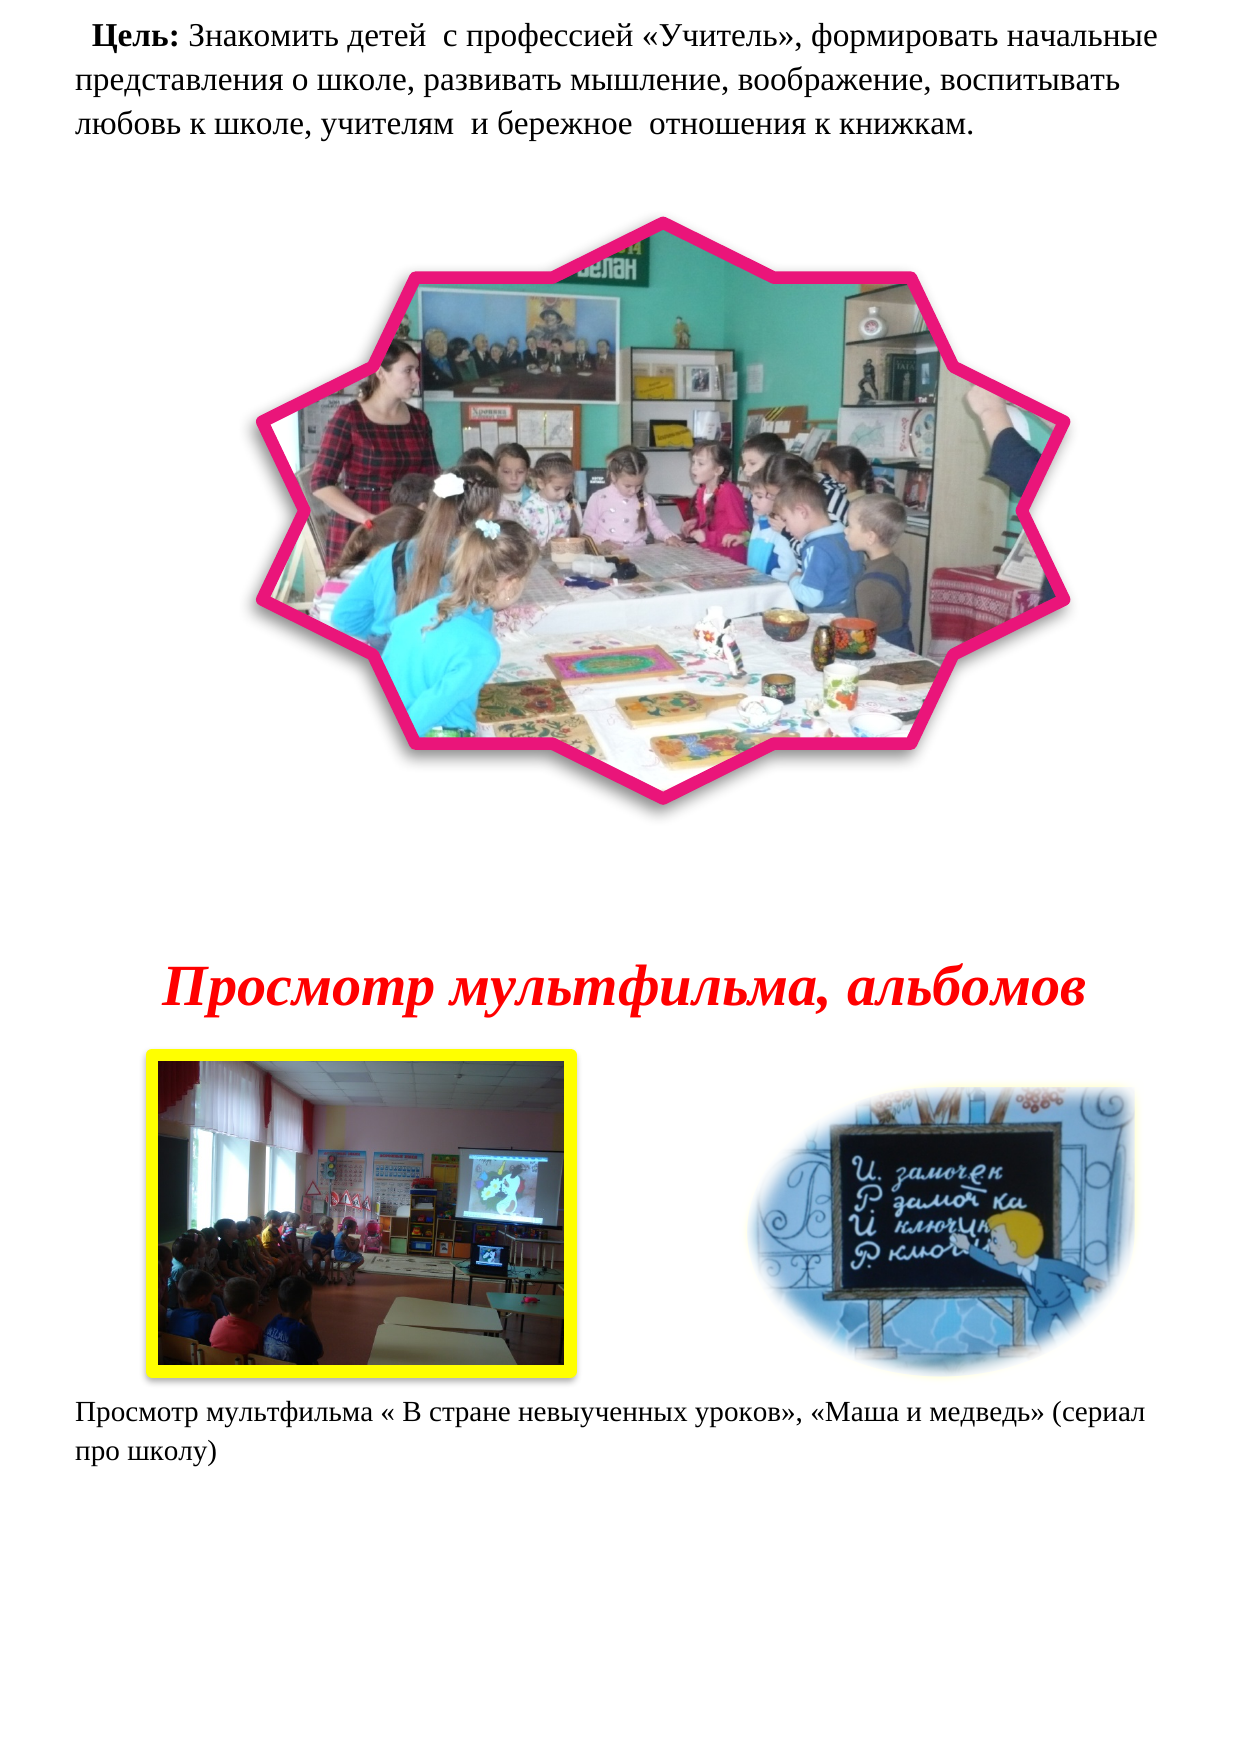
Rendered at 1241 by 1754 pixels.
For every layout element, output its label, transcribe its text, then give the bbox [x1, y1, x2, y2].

picture [158, 1061, 564, 1365]
picture [272, 231, 1055, 791]
text Цель: Знакомить детей с профессией «Учитель», формировать начальные представления о школе, развивать мышление, воображение, воспитывать любовь к школе, учителям и бережное отношения к книжкам. [75, 15, 1165, 141]
picture [769, 1107, 1115, 1356]
text Просмотр мультфильма, альбомов [75, 951, 1165, 1018]
